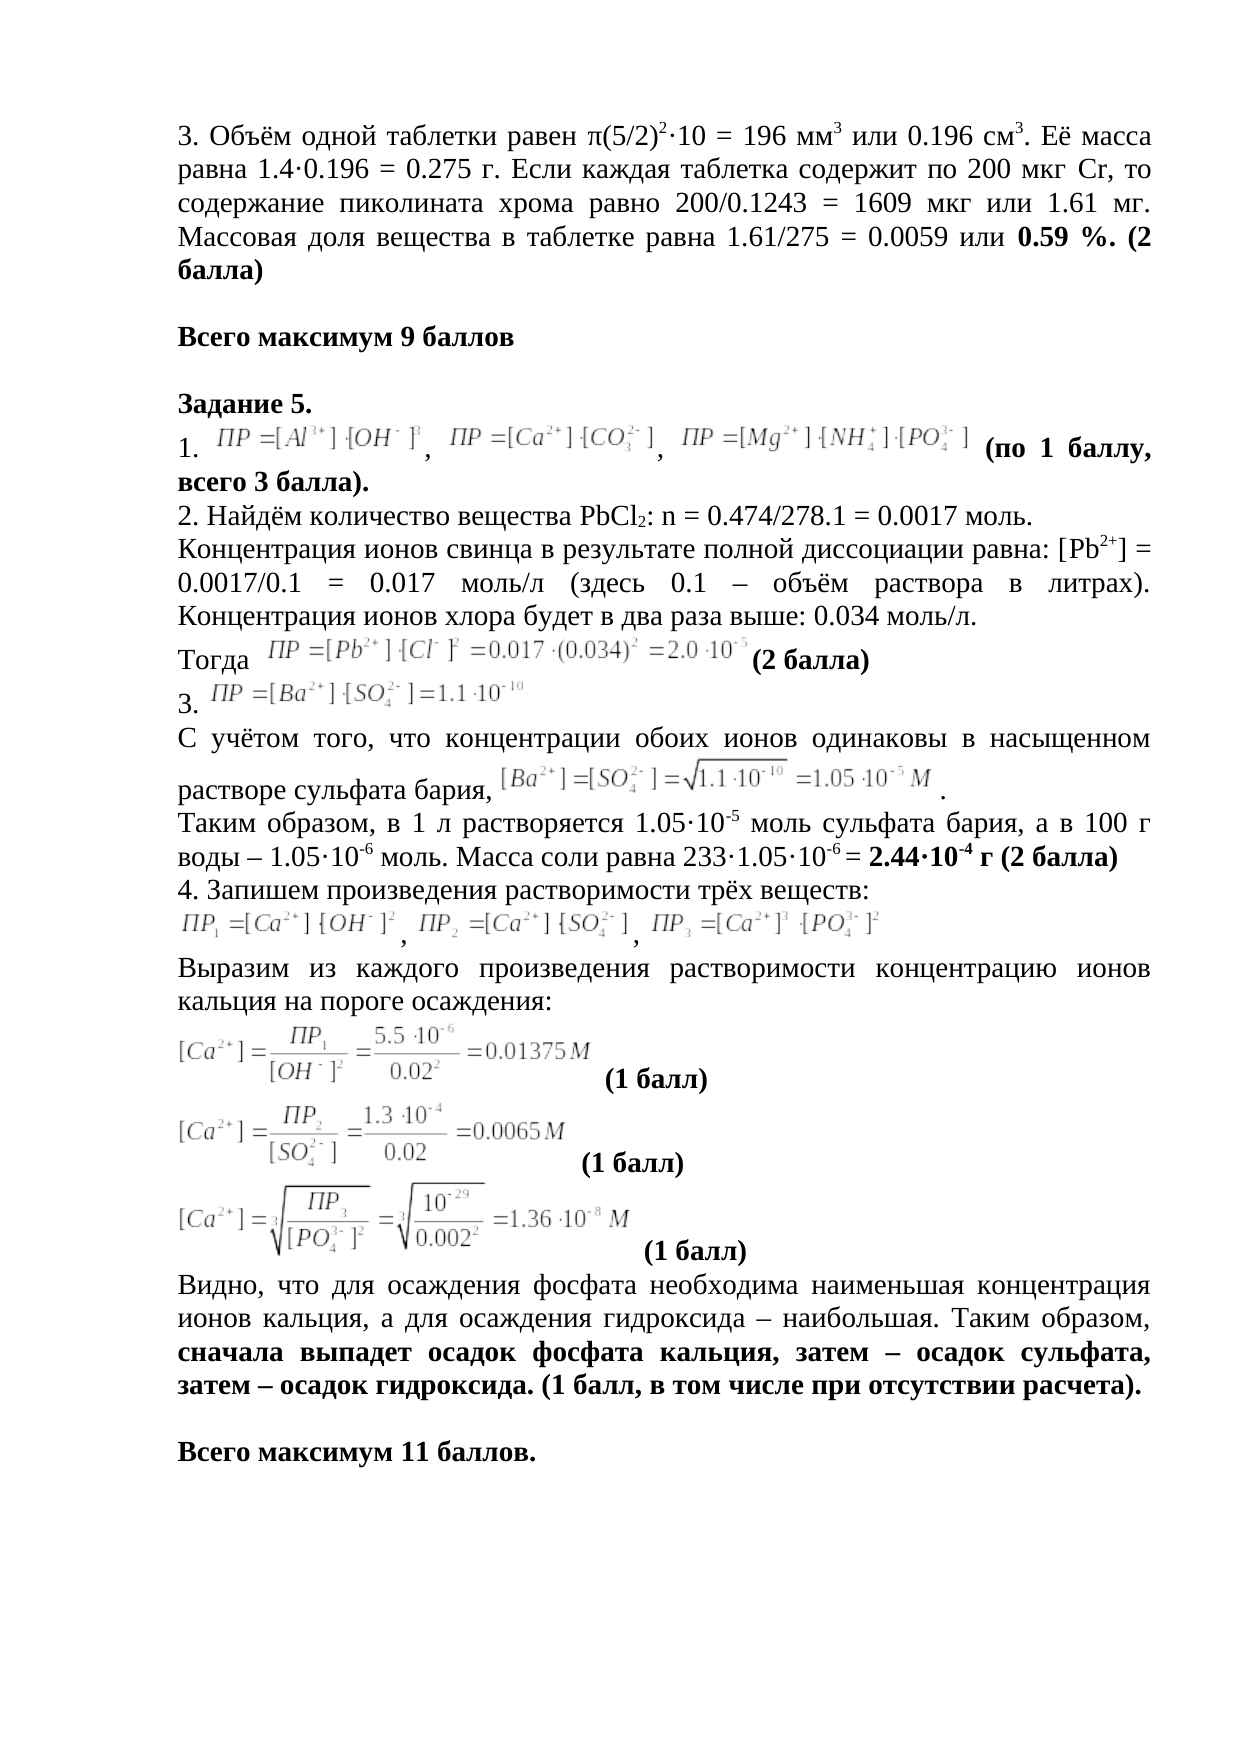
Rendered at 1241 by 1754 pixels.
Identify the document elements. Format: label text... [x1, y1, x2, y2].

text Задание 5. [177, 386, 1152, 420]
text Концентрация ионов свинца в результате полной диссоциации равна: [Pb2+] = 0.0017/0.1 = 0.017 моль/л (здесь 0.1 – объём раствора в литрах). Концентрация ионов хлора будет в два раза выше: 0.034 моль/л. [177, 531, 1152, 632]
text 4. Запишем произведения растворимости трёх веществ: [177, 872, 1152, 906]
text Видно, что для осаждения фосфата необходима наименьшая концентрация ионов кальция, а для осаждения гидроксида – наибольшая. Таким образом, сначала выпадет осадок фосфата кальция, затем – осадок сульфата, затем – осадок гидроксида. (1 балл, в том числе при отсутствии расчета). [177, 1267, 1152, 1401]
text (1 балл) [177, 1095, 1152, 1178]
text (1 балл) [177, 1017, 1152, 1095]
text Выразим из каждого произведения растворимости концентрацию ионов кальция на пороге осаждения: [177, 950, 1152, 1017]
text , , [177, 906, 1152, 950]
text Всего максимум 9 баллов [177, 319, 1152, 353]
text 3. [177, 676, 1152, 720]
text Всего максимум 11 баллов. [177, 1434, 1152, 1468]
text 2. Найдём количество вещества PbCl2: n = 0.474/278.1 = 0.0017 моль. [177, 498, 1152, 531]
text Таким образом, в 1 л растворяется 1.05·10-5 моль сульфата бария, а в 100 г воды – 1.05·10-6 моль. Масса соли равна 233·1.05·10-6 = 2.44·10-4 г (2 балла) [177, 805, 1152, 872]
text Тогда (2 балла) [177, 632, 1152, 676]
text (1 балл) [177, 1178, 1152, 1267]
text С учётом того, что концентрации обоих ионов одинаковы в насыщенном растворе сульфата бария, . [177, 720, 1152, 805]
text 3. Объём одной таблетки равен π(5/2)2·10 = 196 мм3 или 0.196 см3. Её масса равна 1.4·0.196 = 0.275 г. Если каждая таблетка содержит по 200 мкг Cr, то содержание пиколината хрома равно 200/0.1243 = 1609 мкг или 1.61 мг. Массовая доля вещества в таблетке равна 1.61/275 = 0.0059 или 0.59 %. (2 балла) [177, 118, 1152, 286]
text 1. , , (по 1 баллу, всего 3 балла). [177, 420, 1152, 498]
